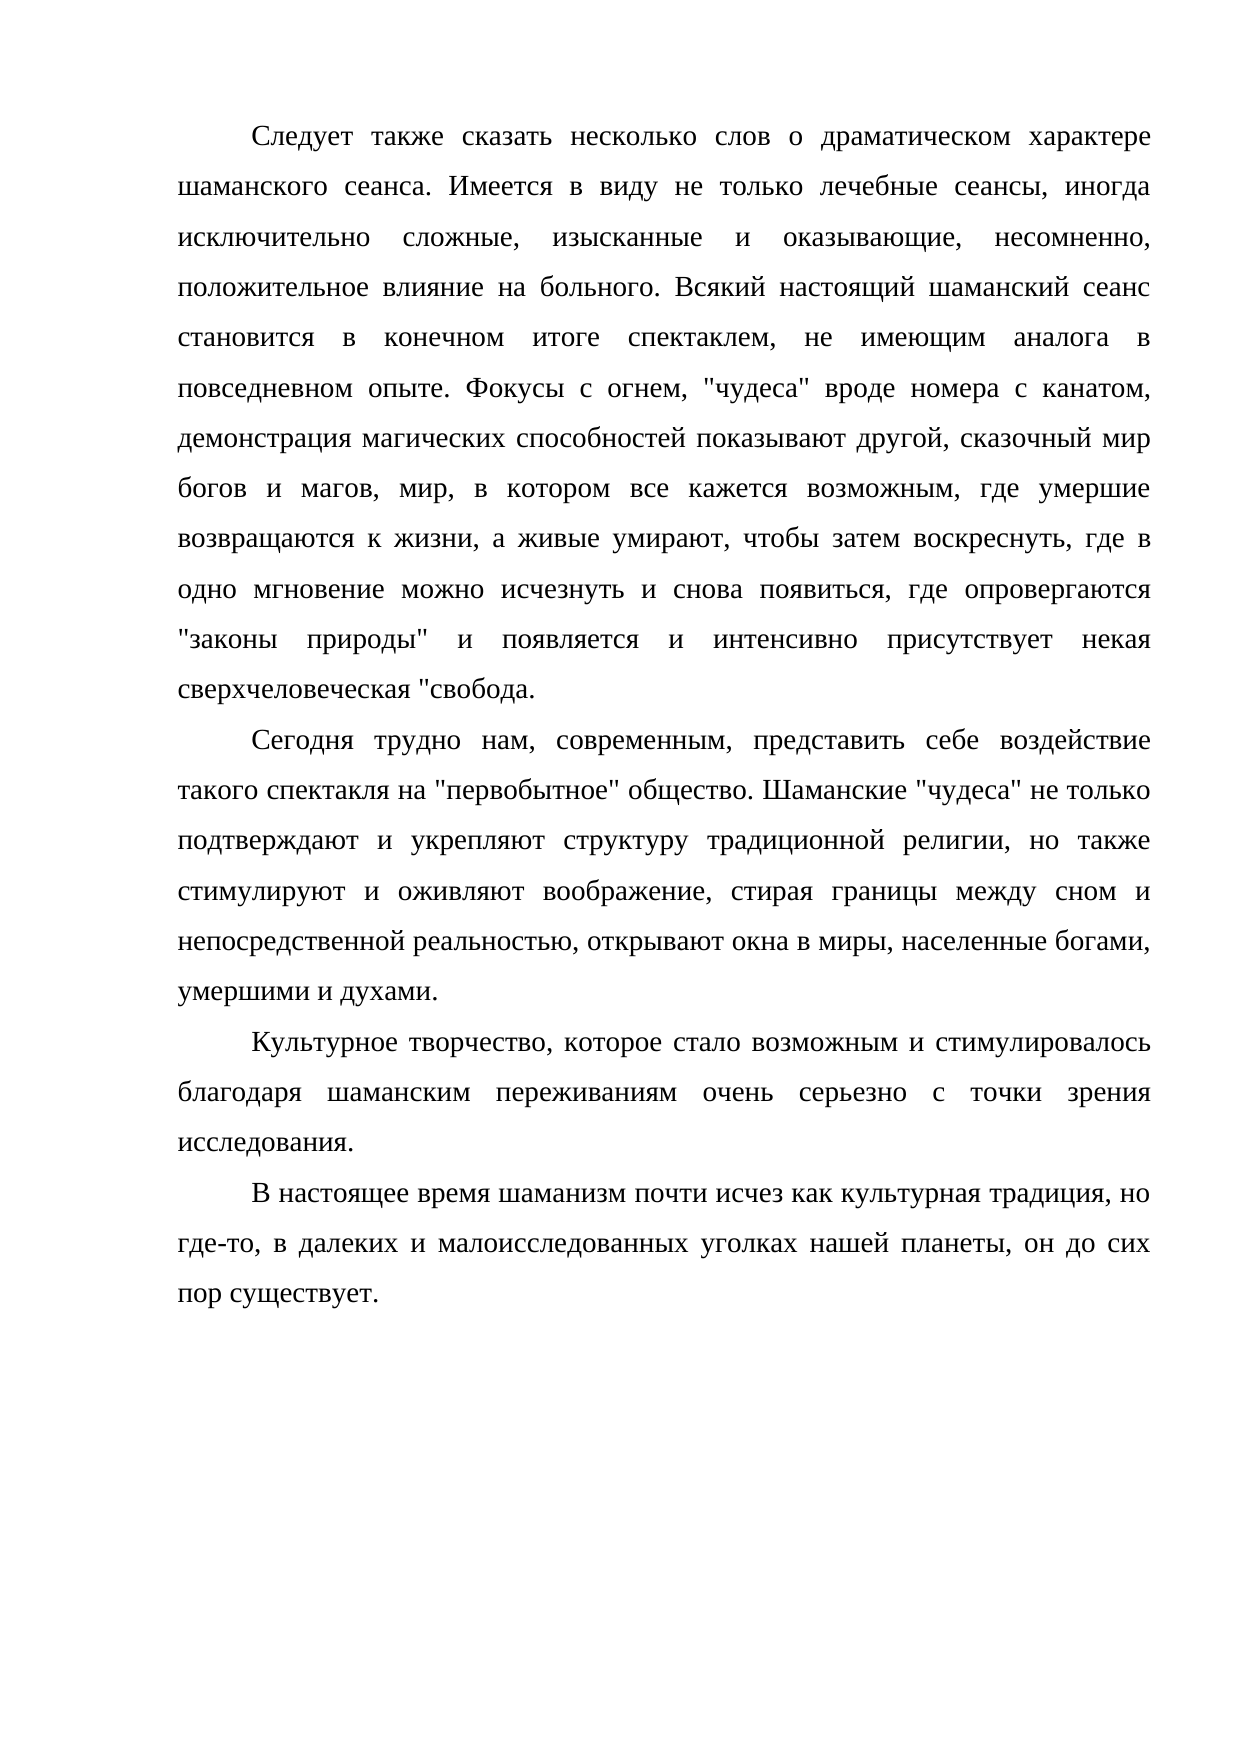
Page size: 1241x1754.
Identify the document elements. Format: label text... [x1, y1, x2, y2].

text Культурное творчество, которое стало возможным и стимулировалось благодаря шаманским переживаниям очень серьезно с точки зрения исследования. [177, 1024, 1152, 1158]
text Сегодня трудно нам, современным, представить себе воздействие такого спектакля на "первобытное" общество. Шаманские "чудеса" не только подтверждают и укрепляют структуру традиционной религии, но также стимулируют и оживляют воображение, стирая границы между сном и непосредственной реальностью, открывают окна в миры, населенные богами, умершими и духами. [177, 722, 1152, 1007]
text Следует также сказать несколько слов о драматическом характере шаманского сеанса. Имеется в виду не только лечебные сеансы, иногда исключительно сложные, изысканные и оказывающие, несомненно, положительное влияние на больного. Всякий настоящий шаманский сеанс становится в конечном итоге спектаклем, не имеющим аналога в повседневном опыте. Фокусы с огнем, "чудеса" вроде номера с канатом, демонстрация магических способностей показывают другой, сказочный мир богов и магов, мир, в котором все кажется возможным, где умершие возвращаются к жизни, а живые умирают, чтобы затем воскреснуть, где в одно мгновение можно исчезнуть и снова появиться, где опровергаются "законы природы" и появляется и интенсивно присутствует некая сверхчеловеческая "свобода. [177, 118, 1152, 705]
text В настоящее время шаманизм почти исчез как культурная традиция, но где-то, в далеких и малоисследованных уголках нашей планеты, он до сих пор существует. [177, 1175, 1152, 1309]
